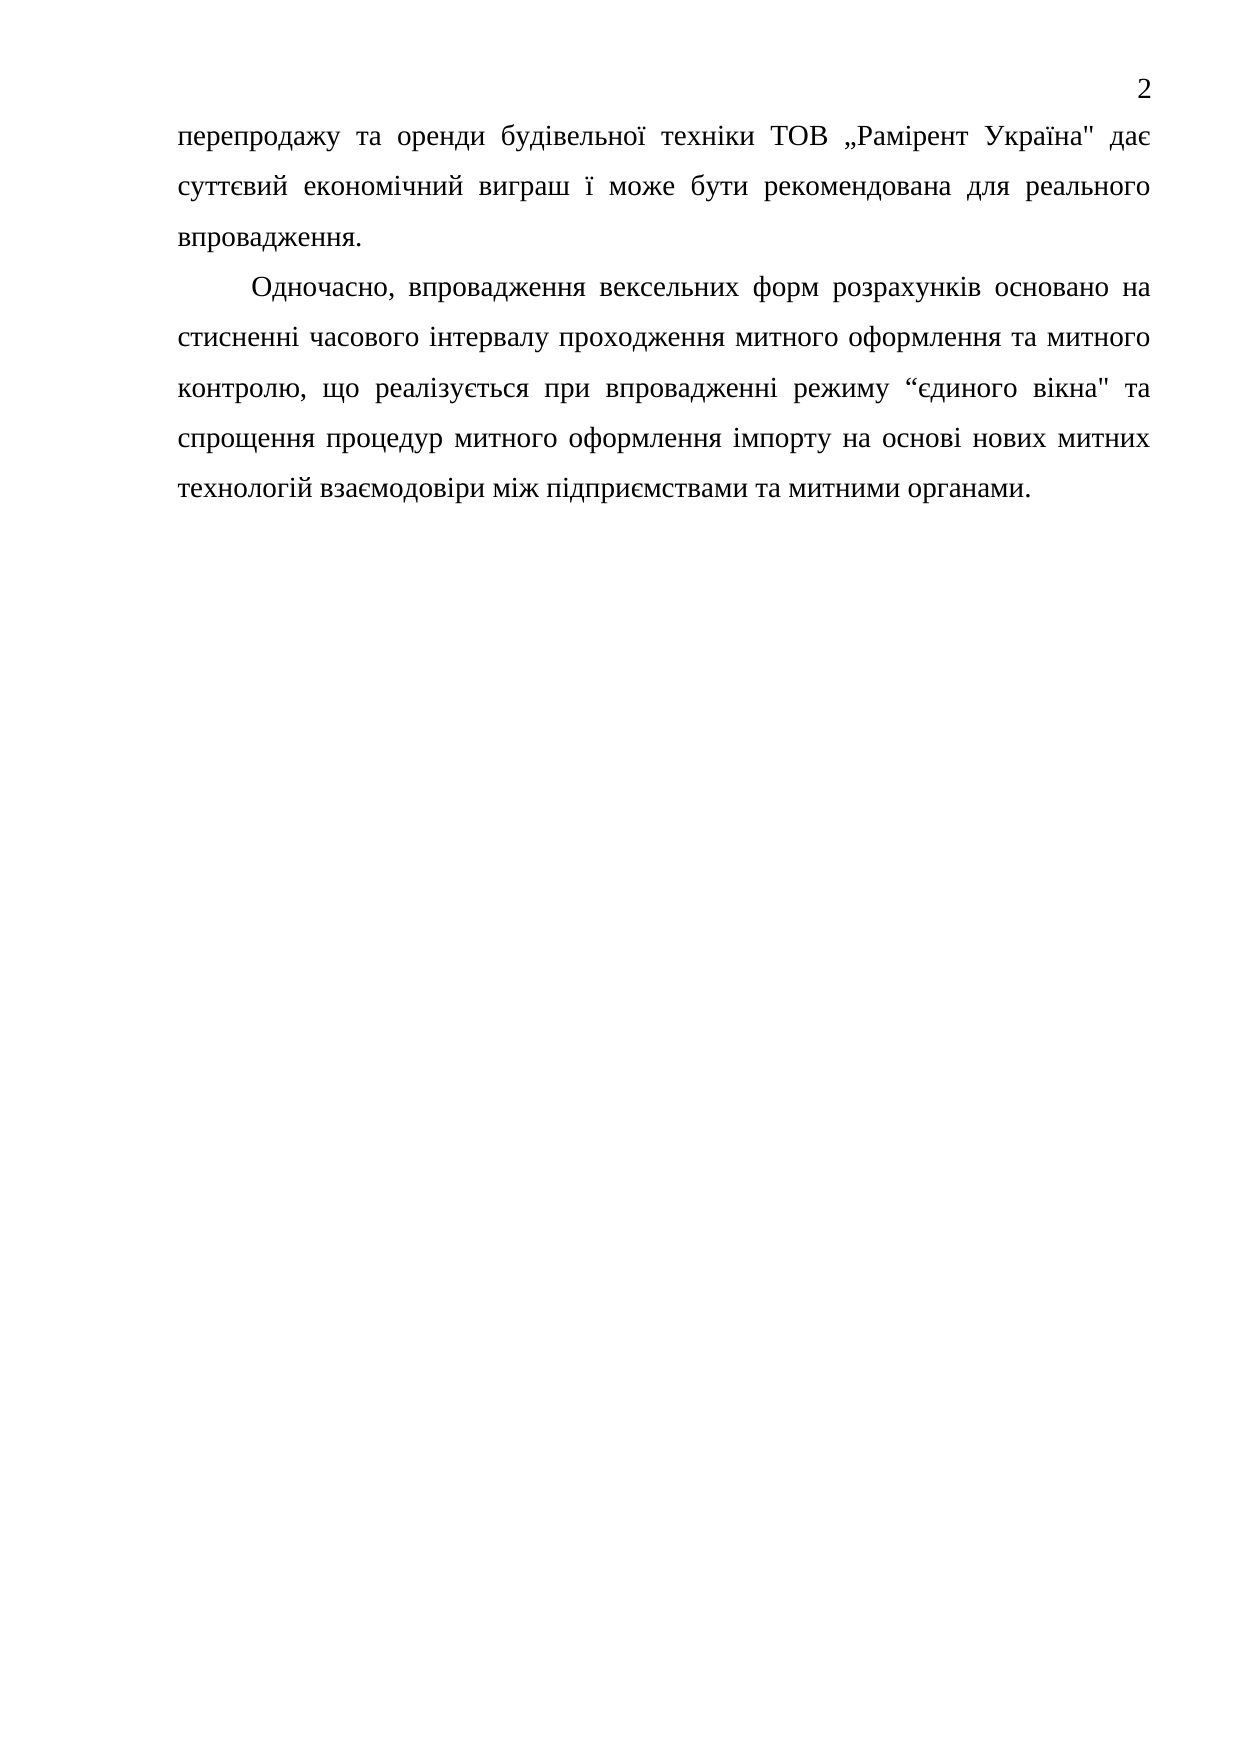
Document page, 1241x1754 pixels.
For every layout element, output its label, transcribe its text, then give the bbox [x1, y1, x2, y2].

text Одночасно, впровадження вексельних форм розрахунків основано на стисненні часового інтервалу проходження митного оформлення та митного контролю, що реалізується при впровадженні режиму “єдиного вікна" та спрощення процедур митного оформлення імпорту на основі нових митних технологій взаємодовіри між підприємствами та митними органами. [177, 269, 1152, 504]
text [177, 118, 1152, 252]
